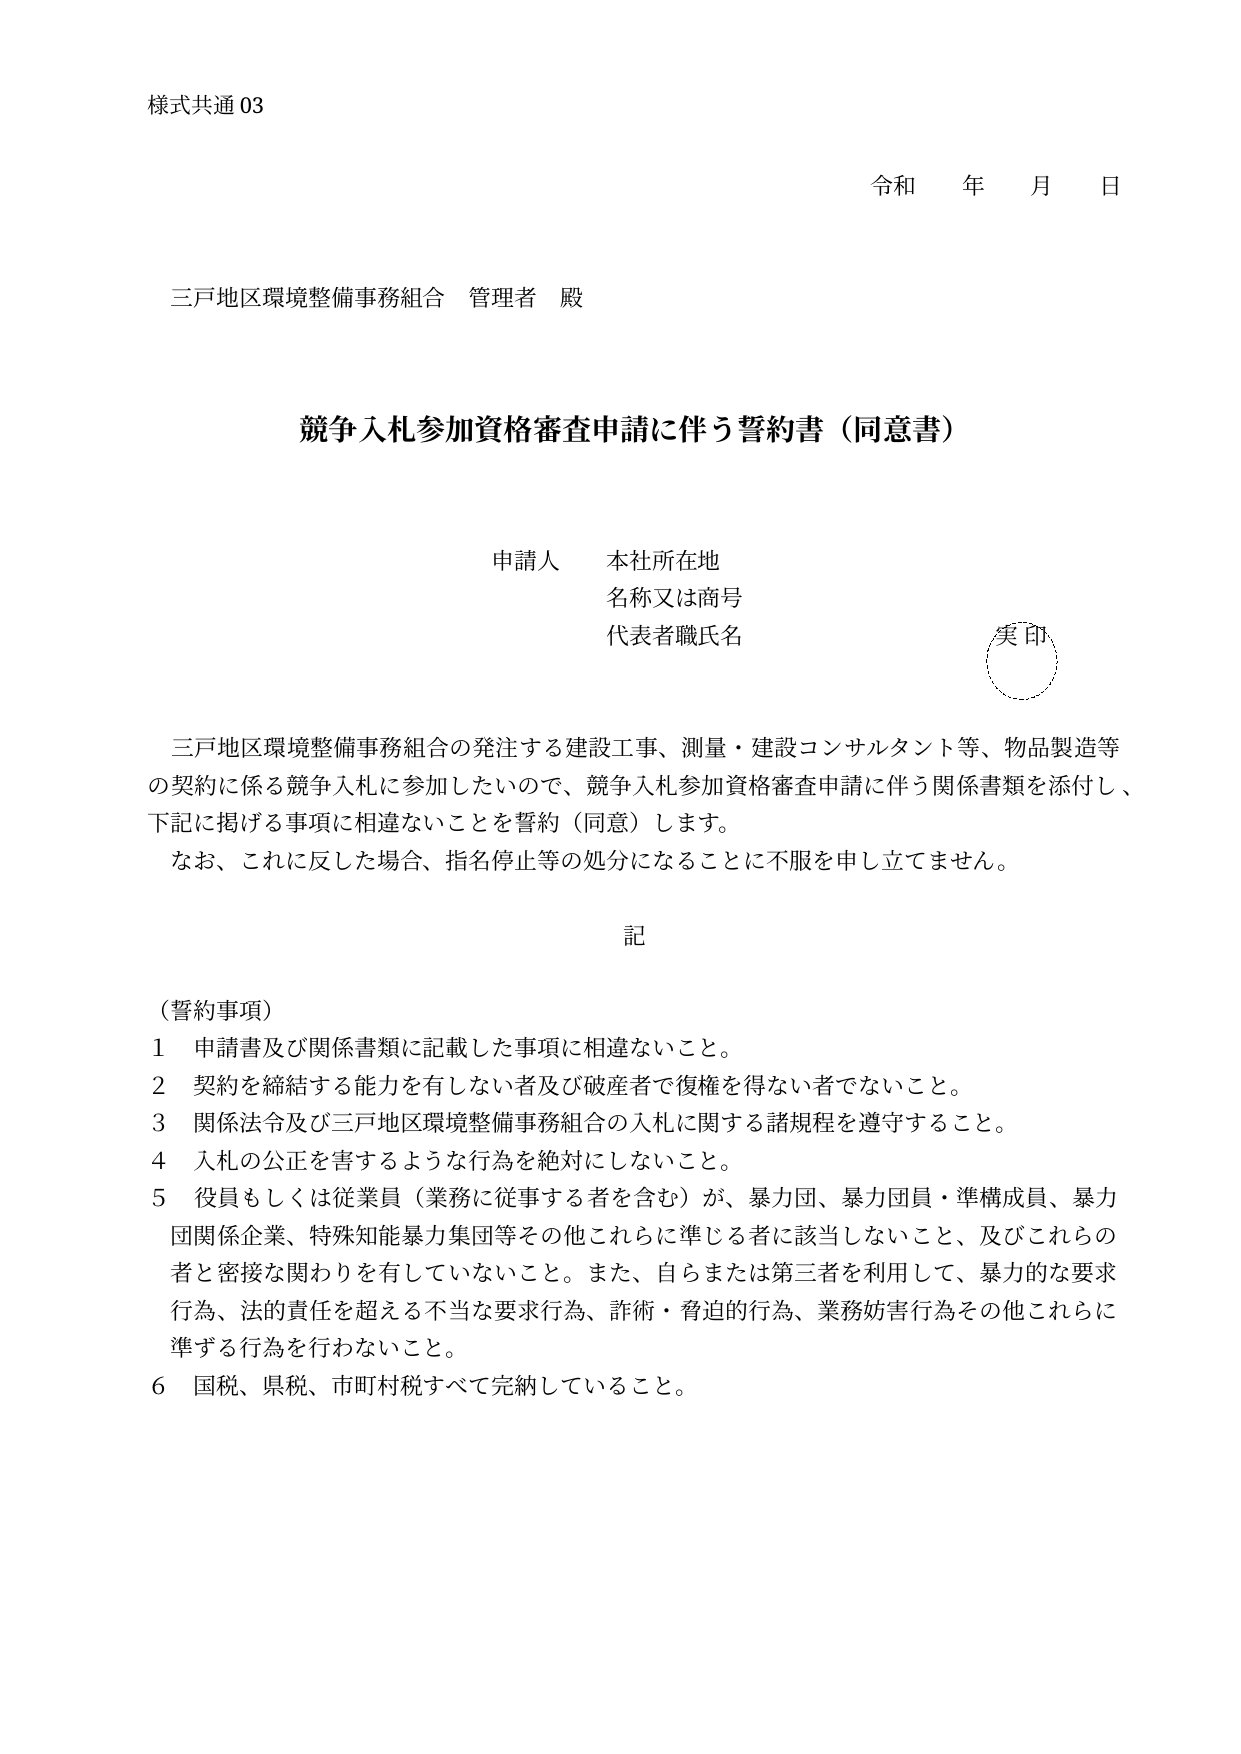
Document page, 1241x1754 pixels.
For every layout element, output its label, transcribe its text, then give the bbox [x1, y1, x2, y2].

text ２ 契約を締結する能力を有しない者及び破産者で復権を得ない者でないこと。 [148, 1066, 1122, 1103]
text 記 [148, 916, 1122, 953]
text （誓約事項） [148, 991, 1122, 1028]
text １ 申請書及び関係書類に記載した事項に相違ないこと。 [148, 1028, 1122, 1066]
text ５ 役員もしくは従業員（業務に従事する者を含む）が、暴力団、暴力団員・準構成員、暴力団関係企業、特殊知能暴力集団等その他これらに準じる者に該当しないこと、及びこれらの者と密接な関わりを有していないこと。また、自らまたは第三者を利用して、暴力的な要求行為、法的責任を超える不当な要求行為、詐術・脅迫的行為、業務妨害行為その他これらに準ずる行為を行わないこと。 [148, 1178, 1122, 1366]
text ６ 国税、県税、市町村税すべて完納していること。 [148, 1366, 1122, 1403]
text 名称又は商号 [148, 578, 1122, 616]
text 申請人 本社所在地 [148, 541, 1122, 578]
text なお、これに反した場合、指名停止等の処分になることに不服を申し立てません。 [148, 841, 1122, 878]
text 令和 年 月 日 [148, 166, 1122, 203]
text 三戸地区環境整備事務組合の発注する建設工事、測量・建設コンサルタント等、物品製造等の契約に係る競争入札に参加したいので、競争入札参加資格審査申請に伴う関係書類を添付し、下記に掲げる事項に相違ないことを誓約（同意）します。 [148, 728, 1122, 841]
text ３ 関係法令及び三戸地区環境整備事務組合の入札に関する諸規程を遵守すること。 [148, 1103, 1122, 1141]
text 競争入札参加資格審査申請に伴う誓約書（同意書） [148, 391, 1122, 466]
text ４ 入札の公正を害するような行為を絶対にしないこと。 [148, 1141, 1122, 1178]
text 三戸地区環境整備事務組合 管理者 殿 [148, 278, 1122, 316]
text 代表者職氏名 実 印 [148, 616, 1122, 653]
